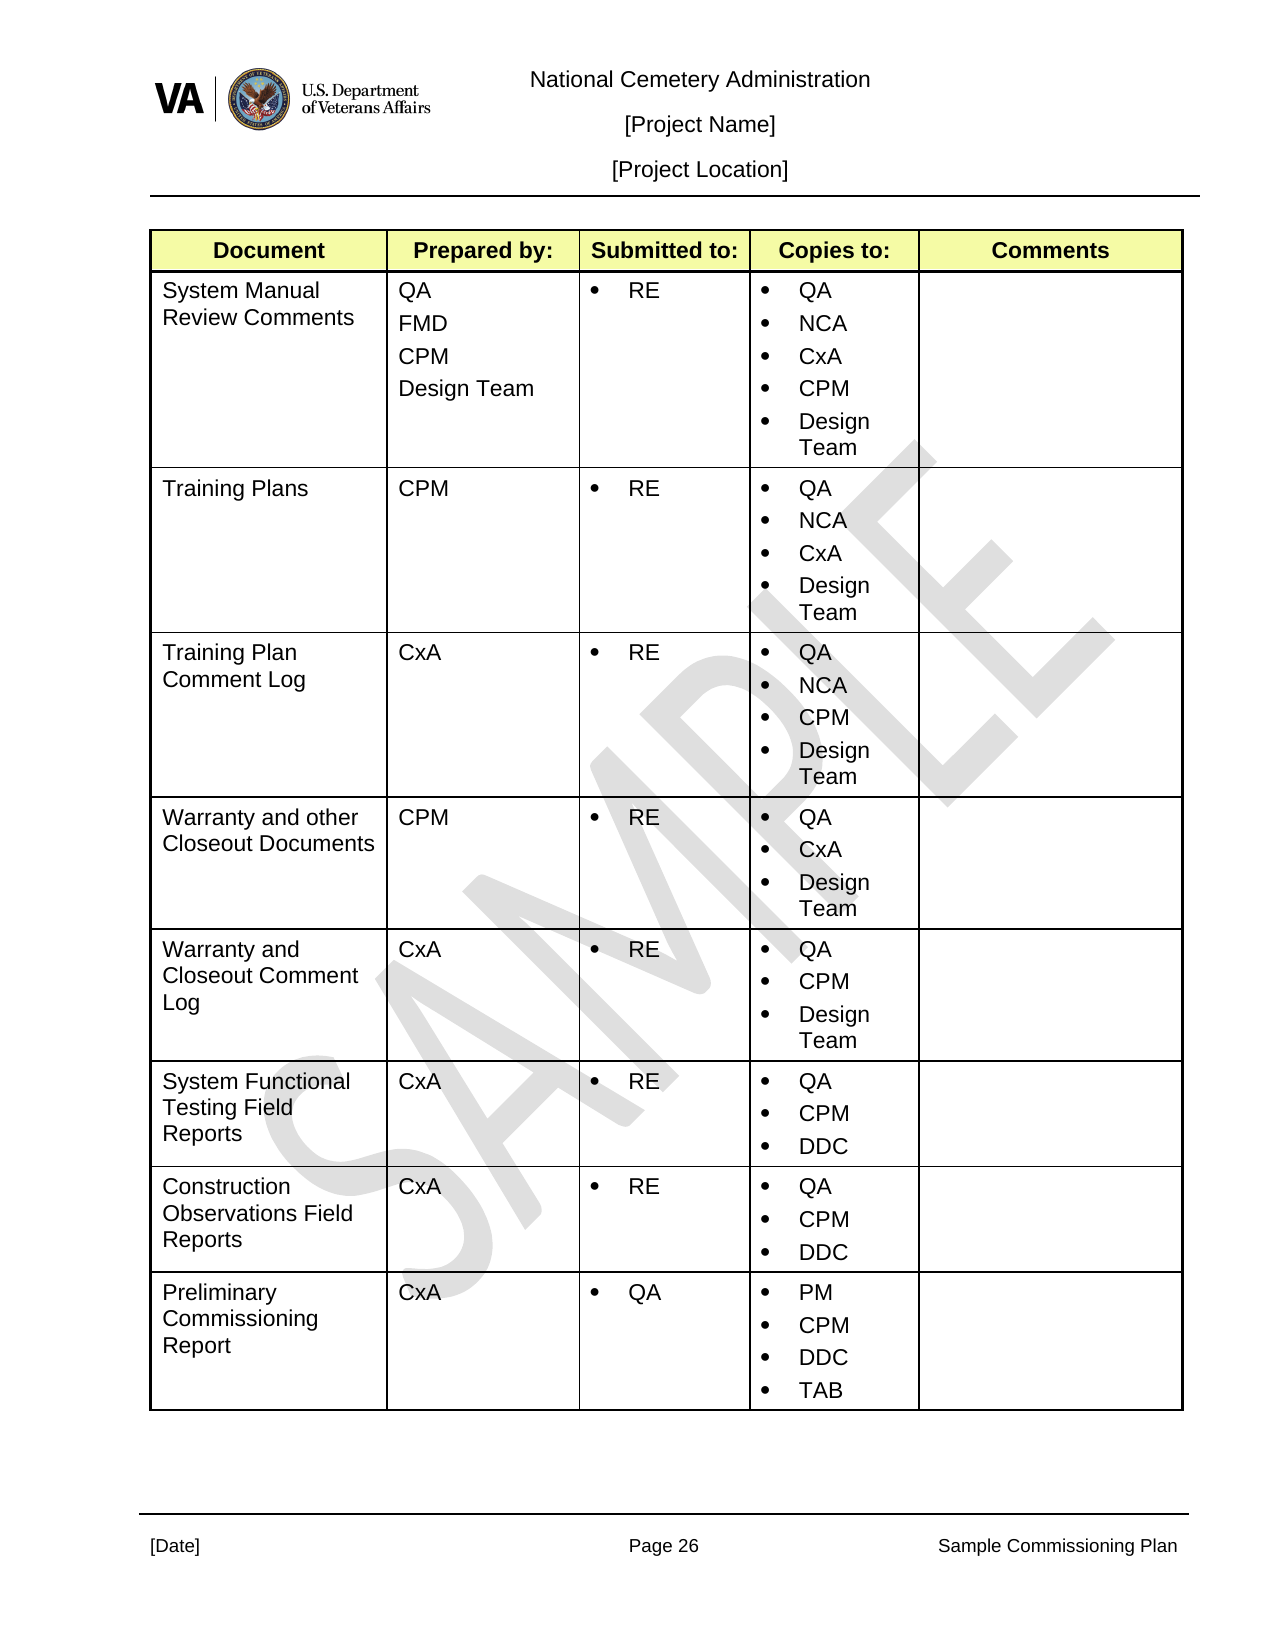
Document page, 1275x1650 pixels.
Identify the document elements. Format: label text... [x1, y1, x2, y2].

table_cell QA CPM Design Team [751, 930, 918, 1060]
table_cell CxA [388, 1273, 579, 1409]
table_cell [920, 273, 1181, 467]
table_cell CxA [388, 1167, 579, 1271]
table_cell RE [580, 1062, 749, 1166]
table_cell [920, 798, 1181, 928]
table_cell QA NCA CxA Design Team [751, 468, 918, 631]
table_cell RE [580, 468, 749, 631]
table_cell [920, 633, 1181, 796]
table_cell [920, 1167, 1181, 1271]
table_cell RE [580, 798, 749, 928]
table_cell Training Plan Comment Log [152, 633, 386, 796]
table_cell CxA [388, 1062, 579, 1166]
picture [138, 60, 448, 143]
table_cell System Manual Review Comments [152, 273, 386, 467]
table_cell PM CPM DDC TAB [751, 1273, 918, 1409]
table_header Document [152, 231, 386, 269]
table_cell RE [580, 930, 749, 1060]
table_cell QA CPM DDC [751, 1167, 918, 1271]
table_header Comments [920, 231, 1181, 269]
table_cell Construction Observations Field Reports [152, 1167, 386, 1271]
table_cell Warranty and other Closeout Documents [152, 798, 386, 928]
table_cell CPM [388, 798, 579, 928]
table_header Copies to: [751, 231, 918, 269]
table_header Prepared by: [388, 231, 579, 269]
table_cell QA [580, 1273, 749, 1409]
table_cell System Functional Testing Field Reports [152, 1062, 386, 1166]
table_cell CxA [388, 633, 579, 796]
table_cell CPM [388, 468, 579, 631]
table_cell Warranty and Closeout Comment Log [152, 930, 386, 1060]
table_cell RE [580, 273, 749, 467]
table_cell QA NCA CxA CPM Design Team [751, 273, 918, 467]
table_cell QA NCA CPM Design Team [751, 633, 918, 796]
table_cell CxA [388, 930, 579, 1060]
table_cell [920, 1273, 1181, 1409]
table_cell Training Plans [152, 468, 386, 631]
table_cell [920, 930, 1181, 1060]
table_header Submitted to: [580, 231, 749, 269]
table_cell Preliminary Commissioning Report [152, 1273, 386, 1409]
table_cell QA CPM DDC [751, 1062, 918, 1166]
table_cell RE [580, 633, 749, 796]
table_cell QA FMD CPM Design Team [388, 273, 579, 467]
table_cell RE [580, 1167, 749, 1271]
table_cell [920, 1062, 1181, 1166]
table_cell QA CxA Design Team [751, 798, 918, 928]
table_cell [920, 468, 1181, 631]
